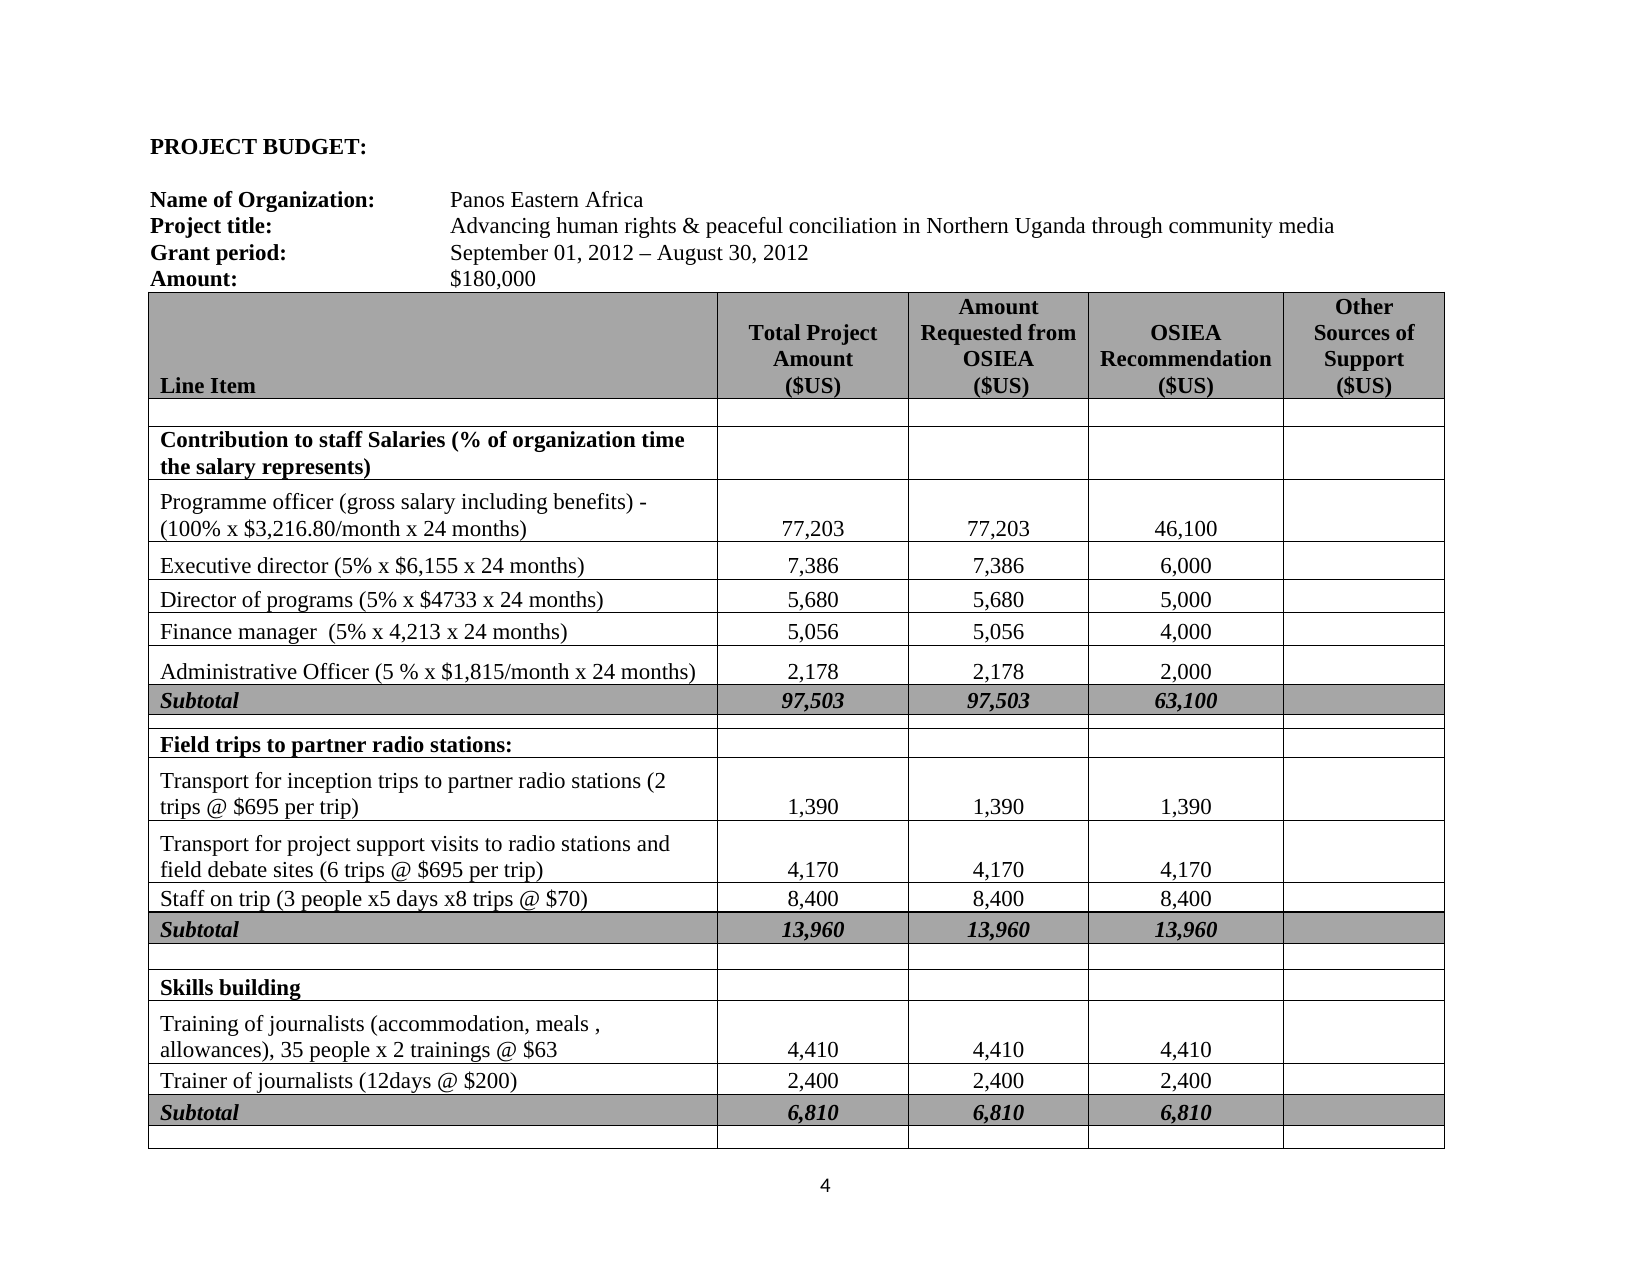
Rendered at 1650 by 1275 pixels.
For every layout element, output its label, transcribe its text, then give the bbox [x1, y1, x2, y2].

table_cell [1284, 480, 1444, 541]
table_cell Contribution to staff Salaries (% of organization time the salary represents) [149, 427, 717, 479]
table_cell [718, 715, 908, 728]
table_cell [718, 1126, 908, 1148]
table_cell Field trips to partner radio stations: [149, 729, 717, 757]
table_cell 2,178 [718, 646, 908, 684]
table_cell Programme officer (gross salary including benefits) - (100% x $3,216.80/month x 24 months) [149, 480, 717, 541]
table_cell 7,386 [909, 542, 1088, 578]
table_cell 1,390 [718, 758, 908, 820]
table_header Total Project Amount ($US) [718, 293, 908, 398]
table_cell [1284, 944, 1444, 969]
table_cell [718, 399, 908, 426]
table_cell 5,056 [909, 613, 1088, 645]
table_cell [909, 1126, 1088, 1148]
table_cell [1284, 1126, 1444, 1148]
table_cell 5,680 [909, 580, 1088, 612]
table_cell [1089, 729, 1283, 757]
table_cell [909, 970, 1088, 1000]
table_cell [1284, 970, 1444, 1000]
table_cell 2,400 [909, 1064, 1088, 1094]
table_cell 5,056 [718, 613, 908, 645]
table_cell 63,100 [1089, 685, 1283, 714]
table_cell [1284, 758, 1444, 820]
table_cell Subtotal [149, 913, 717, 943]
table_cell [1284, 715, 1444, 728]
table_cell 4,170 [1089, 821, 1283, 882]
text Amount: $180,000 [150, 265, 1500, 292]
table_cell [149, 715, 717, 728]
table_cell [149, 399, 717, 426]
table_cell Skills building [149, 970, 717, 1000]
text PROJECT BUDGET: [150, 133, 1500, 160]
table_cell Subtotal [149, 685, 717, 714]
table_cell Subtotal [149, 1095, 717, 1125]
table_cell Executive director (5% x $6,155 x 24 months) [149, 542, 717, 578]
table_cell 4,410 [718, 1001, 908, 1063]
table_cell 2,400 [1089, 1064, 1283, 1094]
table_cell [1284, 1095, 1444, 1125]
table_cell [1284, 1064, 1444, 1094]
table_cell [149, 944, 717, 969]
table_cell [909, 944, 1088, 969]
table_cell Transport for inception trips to partner radio stations (2 trips @ $695 per trip) [149, 758, 717, 820]
table_cell [718, 944, 908, 969]
text Name of Organization: Panos Eastern Africa [150, 186, 1500, 213]
table_cell Transport for project support visits to radio stations and field debate sites (6 trips @ $695 per trip) [149, 821, 717, 882]
table_cell [1089, 399, 1283, 426]
table_header Amount Requested from OSIEA ($US) [909, 293, 1088, 398]
table_cell [1284, 821, 1444, 882]
table_cell [1284, 542, 1444, 578]
table_cell [1284, 399, 1444, 426]
table_cell 4,000 [1089, 613, 1283, 645]
table_cell 13,960 [718, 913, 908, 943]
table_cell [1284, 427, 1444, 479]
table_cell 8,400 [718, 883, 908, 911]
table_cell 77,203 [909, 480, 1088, 541]
table_cell [1284, 685, 1444, 714]
table_cell Administrative Officer (5 % x $1,815/month x 24 months) [149, 646, 717, 684]
table_cell [909, 427, 1088, 479]
table_header Line Item [149, 293, 717, 398]
table_cell 13,960 [1089, 913, 1283, 943]
table_header Other Sources of Support ($US) [1284, 293, 1444, 398]
table_cell 77,203 [718, 480, 908, 541]
table_cell 97,503 [909, 685, 1088, 714]
table_cell [1284, 1001, 1444, 1063]
table_cell 8,400 [909, 883, 1088, 911]
table_cell [1089, 1126, 1283, 1148]
table_cell [1089, 427, 1283, 479]
table_cell 1,390 [1089, 758, 1283, 820]
table_cell [718, 970, 908, 1000]
table_cell 6,000 [1089, 542, 1283, 578]
table_cell [718, 427, 908, 479]
table_cell [1089, 715, 1283, 728]
table_cell 4,170 [909, 821, 1088, 882]
table_cell [909, 399, 1088, 426]
table_cell [149, 1126, 717, 1148]
table_cell [909, 715, 1088, 728]
table_cell Training of journalists (accommodation, meals , allowances), 35 people x 2 trainings @ $63 [149, 1001, 717, 1063]
table_cell 8,400 [1089, 883, 1283, 911]
text Grant period: September 01, 2012 – August 30, 2012 [150, 239, 1500, 265]
table_cell [1089, 970, 1283, 1000]
table_cell [1284, 729, 1444, 757]
table_cell [909, 729, 1088, 757]
table_cell 4,170 [718, 821, 908, 882]
table_cell [718, 729, 908, 757]
table_cell [1284, 580, 1444, 612]
table_cell 7,386 [718, 542, 908, 578]
table_cell [1284, 613, 1444, 645]
table_cell 6,810 [1089, 1095, 1283, 1125]
table_cell 2,000 [1089, 646, 1283, 684]
table_cell [1284, 646, 1444, 684]
table_cell 13,960 [909, 913, 1088, 943]
table_cell 5,680 [718, 580, 908, 612]
table_cell 46,100 [1089, 480, 1283, 541]
table_cell Staff on trip (3 people x5 days x8 trips @ $70) [149, 883, 717, 911]
table_cell 97,503 [718, 685, 908, 714]
table_cell 2,178 [909, 646, 1088, 684]
table_cell 2,400 [718, 1064, 908, 1094]
table_cell 4,410 [1089, 1001, 1283, 1063]
table_cell 1,390 [909, 758, 1088, 820]
table_cell Finance manager (5% x 4,213 x 24 months) [149, 613, 717, 645]
table_cell 5,000 [1089, 580, 1283, 612]
table_cell 6,810 [718, 1095, 908, 1125]
table_cell 4,410 [909, 1001, 1088, 1063]
table_cell Director of programs (5% x $4733 x 24 months) [149, 580, 717, 612]
table_cell Trainer of journalists (12days @ $200) [149, 1064, 717, 1094]
text Project title: Advancing human rights & peaceful conciliation in Northern Uganda through community media [150, 213, 1500, 239]
table_cell 6,810 [909, 1095, 1088, 1125]
table_cell [1284, 883, 1444, 911]
table_cell [1089, 944, 1283, 969]
table_header OSIEA Recommendation ($US) [1089, 293, 1283, 398]
table_cell [1284, 913, 1444, 943]
